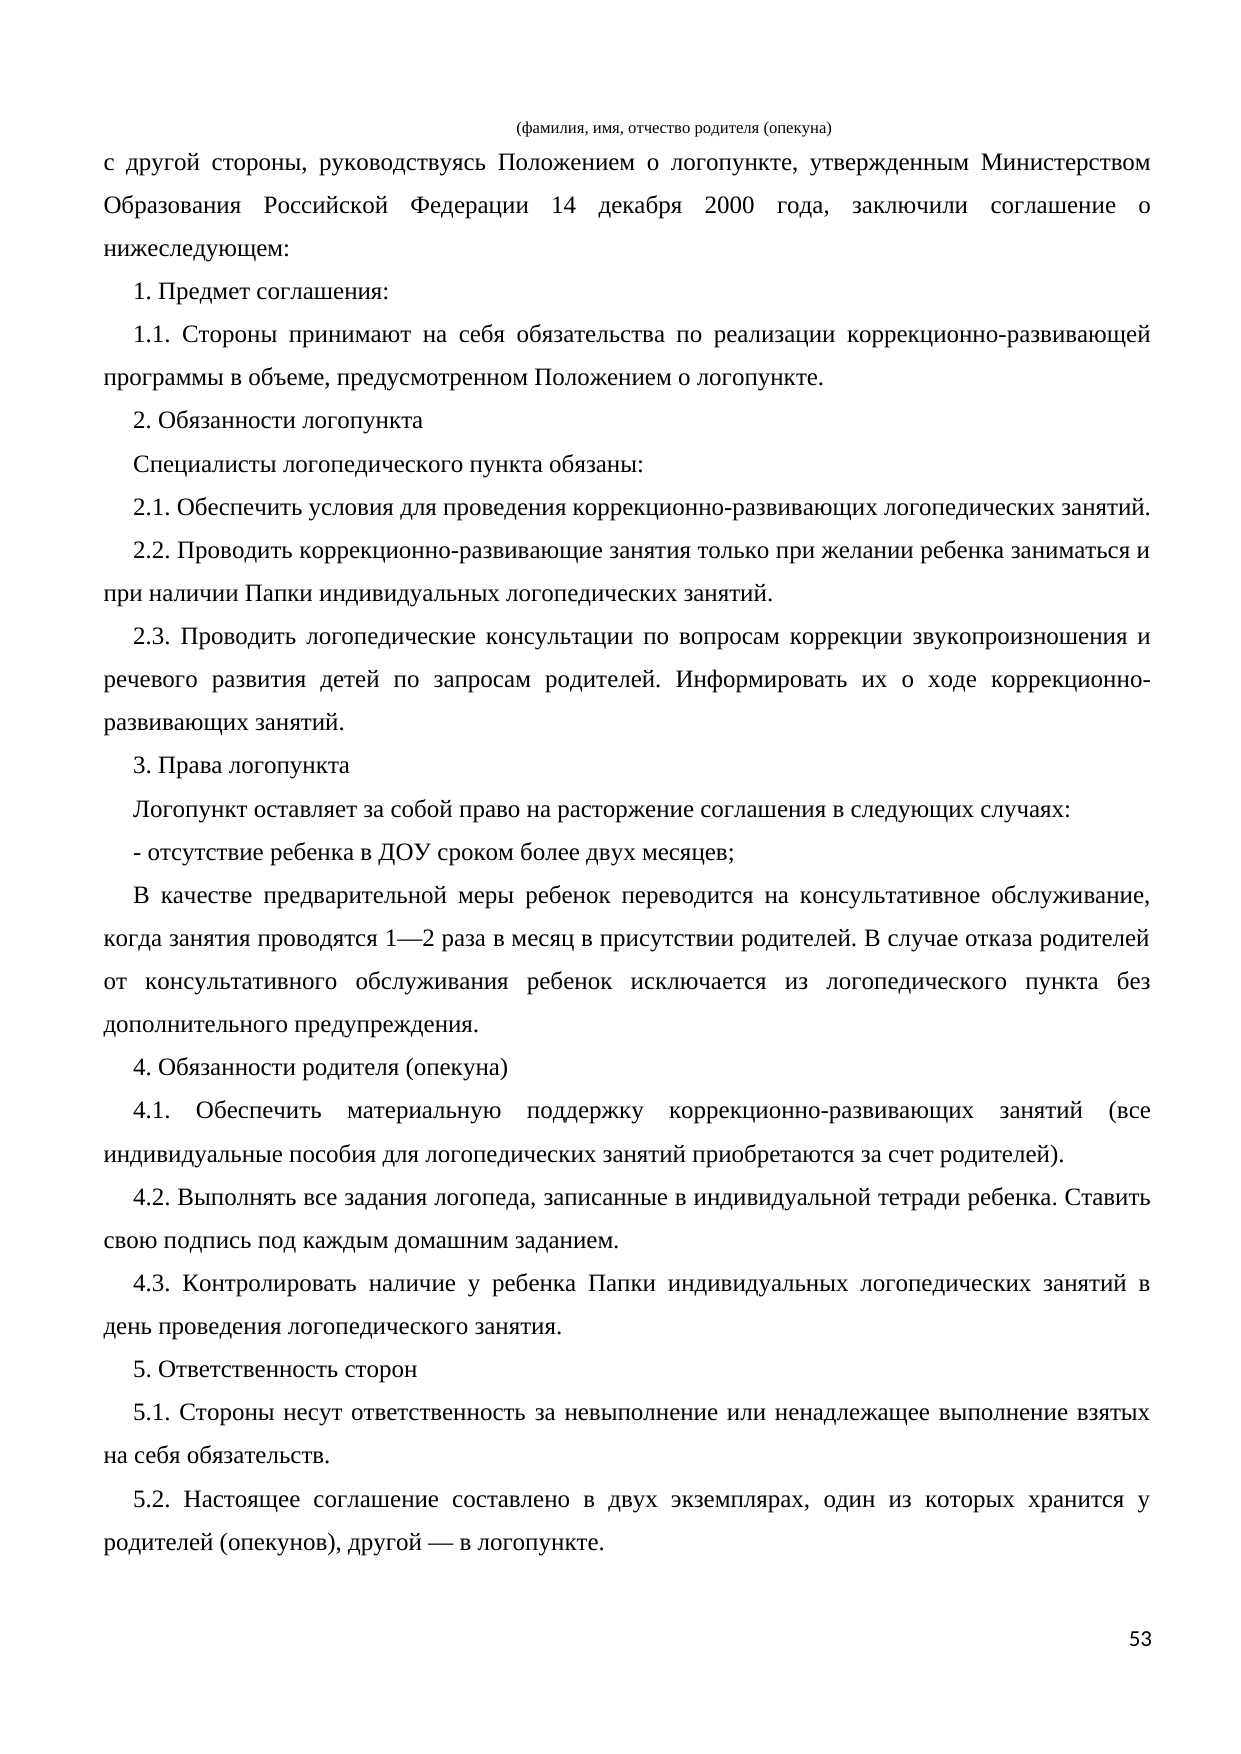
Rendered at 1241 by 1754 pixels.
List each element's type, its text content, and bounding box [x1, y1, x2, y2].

text 5. Ответственность сторон [103, 1354, 1152, 1383]
text с другой стороны, руководствуясь Положением о логопункте, утвержденным Министерством Образования Российской Федерации 14 декабря 2000 года, заключили соглашение о нижеследующем: [103, 147, 1152, 262]
text 4.2. Выполнять все задания логопеда, записанные в индивидуальной тетради ребенка. Ставить свою подпись под каждым домашним заданием. [103, 1182, 1152, 1254]
text 4.1. Обеспечить материальную поддержку коррекционно-развивающих занятий (все индивидуальные пособия для логопедических занятий приобретаются за счет родителей). [103, 1096, 1152, 1167]
text 2.2. Проводить коррекционно-развивающие занятия только при желании ребенка заниматься и при наличии Папки индивидуальных логопедических занятий. [103, 535, 1152, 607]
text В качестве предварительной меры ребенок переводится на консультативное обслуживание, когда занятия проводятся 1—2 раза в месяц в присутствии родителей. В случае отказа родителей от консультативного обслуживания ребенок исключается из логопедического пункта без дополнительного предупреждения. [103, 880, 1152, 1038]
text 2. Обязанности логопункта [103, 406, 1152, 434]
text 4.3. Контролировать наличие у ребенка Папки индивидуальных логопедических занятий в день проведения логопедического занятия. [103, 1268, 1152, 1340]
text 3. Права логопункта [103, 751, 1152, 779]
text 1.1. Стороны принимают на себя обязательства по реализации коррекционно-развивающей программы в объеме, предусмотренном Положением о логопункте. [103, 319, 1152, 391]
text 4. Обязанности родителя (опекуна) [103, 1052, 1152, 1081]
text - отсутствие ребенка в ДОУ сроком более двух месяцев; [103, 837, 1152, 866]
text 1. Предмет соглашения: [103, 276, 1152, 305]
text 2.1. Обеспечить условия для проведения коррекционно-развивающих логопедических занятий. [103, 492, 1152, 521]
text 2.3. Проводить логопедические консультации по вопросам коррекции звукопроизношения и речевого развития детей по запросам родителей. Информировать их о ходе коррекционно-развивающих занятий. [103, 621, 1152, 736]
text 5.2. Настоящее соглашение составлено в двух экземплярах, один из которых хранится у родителей (опекунов), другой — в логопункте. [103, 1484, 1152, 1556]
text Специалисты логопедического пункта обязаны: [103, 449, 1152, 477]
text (фамилия, имя, отчество родителя (опекуна) [103, 118, 1152, 137]
text 5.1. Стороны несут ответственность за невыполнение или ненадлежащее выполнение взятых на себя обязательств. [103, 1397, 1152, 1469]
text Логопункт оставляет за собой право на расторжение соглашения в следующих случаях: [103, 794, 1152, 822]
